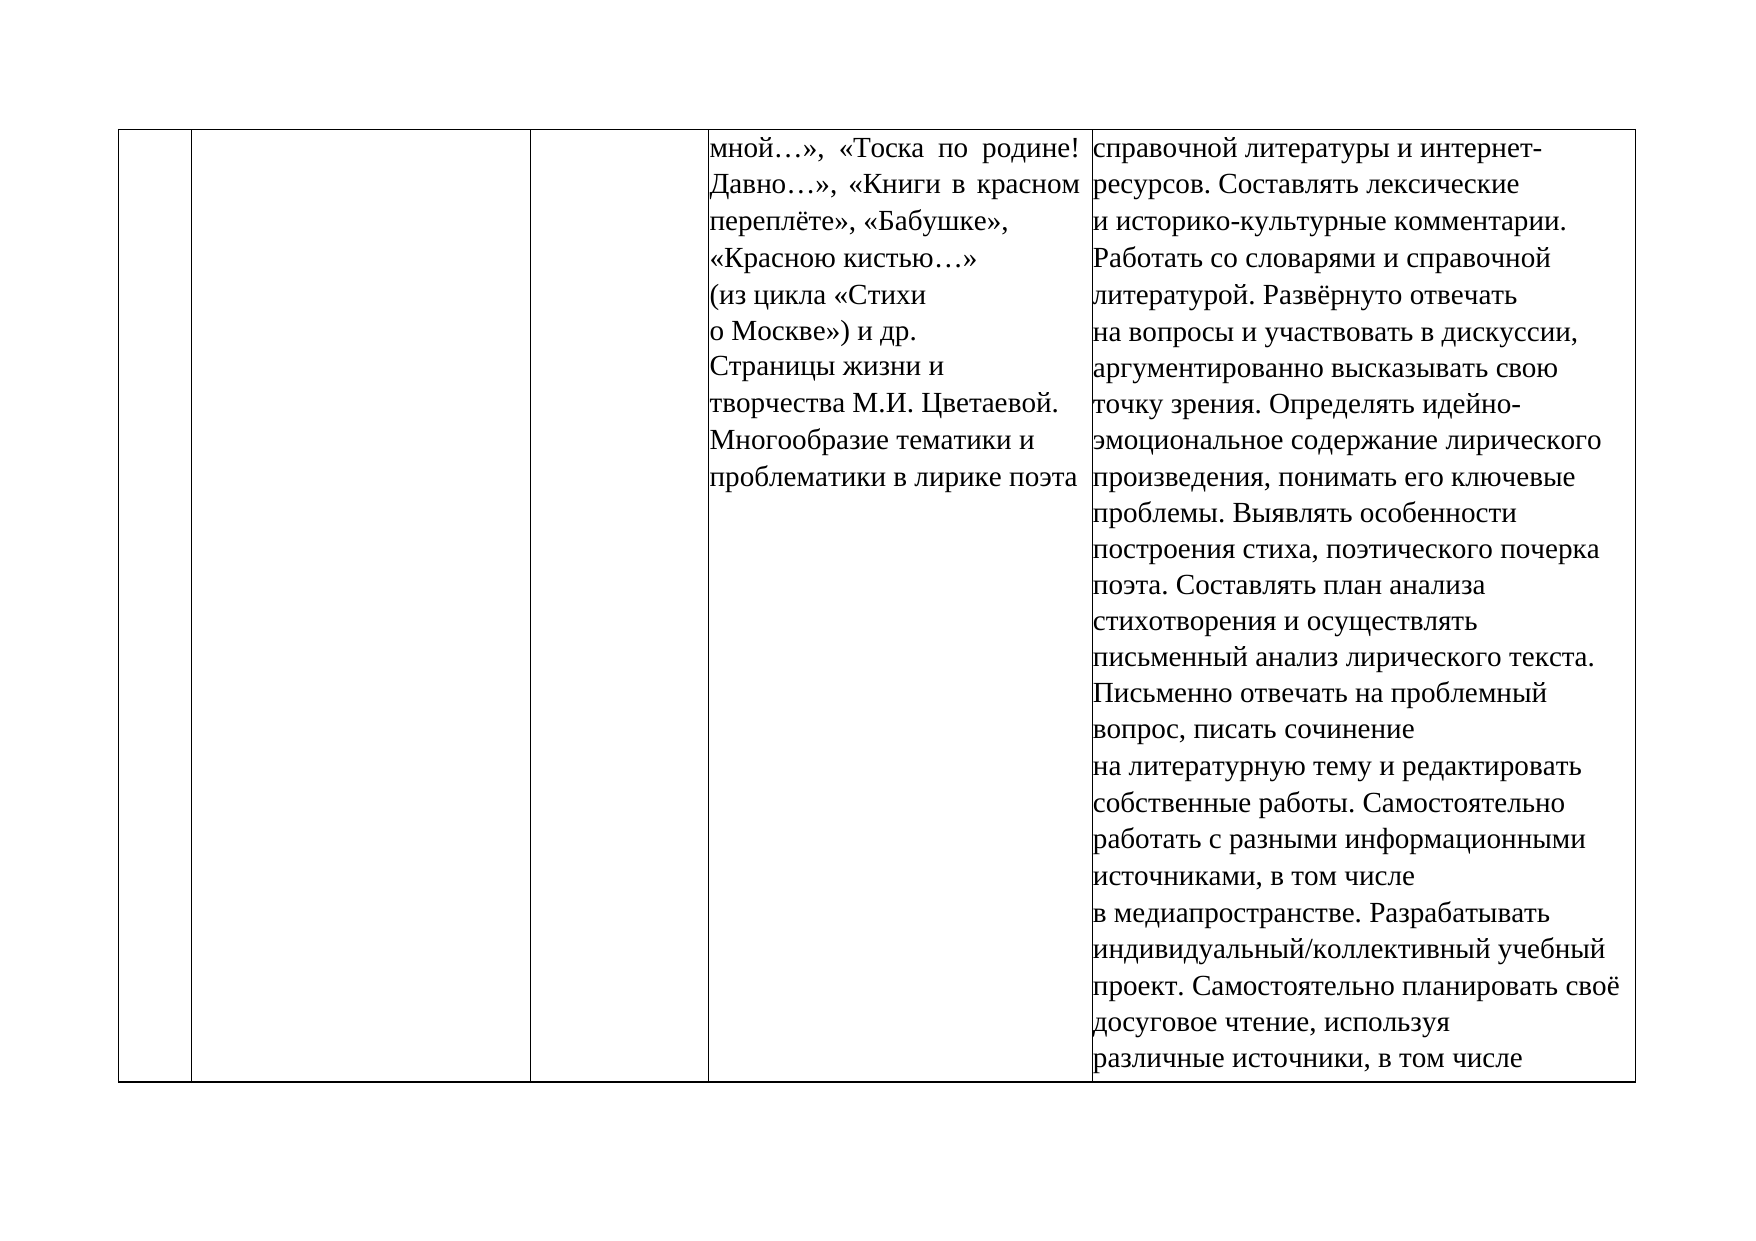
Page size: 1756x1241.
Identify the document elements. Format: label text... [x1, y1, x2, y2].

table_header мной…», «Тоска по родине! Давно…», «Книги в красном переплёте», «Бабушке», «Красною кистью…» (из цикла «Стихи о Москве») и др. Страницы жизни и творчества М.И. Цветаевой. Многообразие тематики и проблематики в лирике поэта [709, 130, 1092, 1081]
table_header [192, 130, 530, 1081]
table_header [119, 130, 191, 1081]
table_header [531, 130, 708, 1081]
table_header справочной литературы и интернет- ресурсов. Составлять лексические и историко-культурные комментарии. Работать со словарями и справочной литературой. Развёрнуто отвечать на вопросы и участвовать в дискуссии, аргументированно высказывать свою точку зрения. Определять идейно- эмоциональное содержание лирического произведения, понимать его ключевые проблемы. Выявлять особенности построения стиха, поэтического почерка поэта. Составлять план анализа стихотворения и осуществлять письменный анализ лирического текста. Письменно отвечать на проблемный вопрос, писать сочинение на литературную тему и редактировать собственные работы. Самостоятельно работать с разными информационными источниками, в том числе в медиапространстве. Разрабатывать индивидуальный/коллективный учебный проект. Самостоятельно планировать своё досуговое чтение, используя различные источники, в том числе [1093, 130, 1635, 1081]
